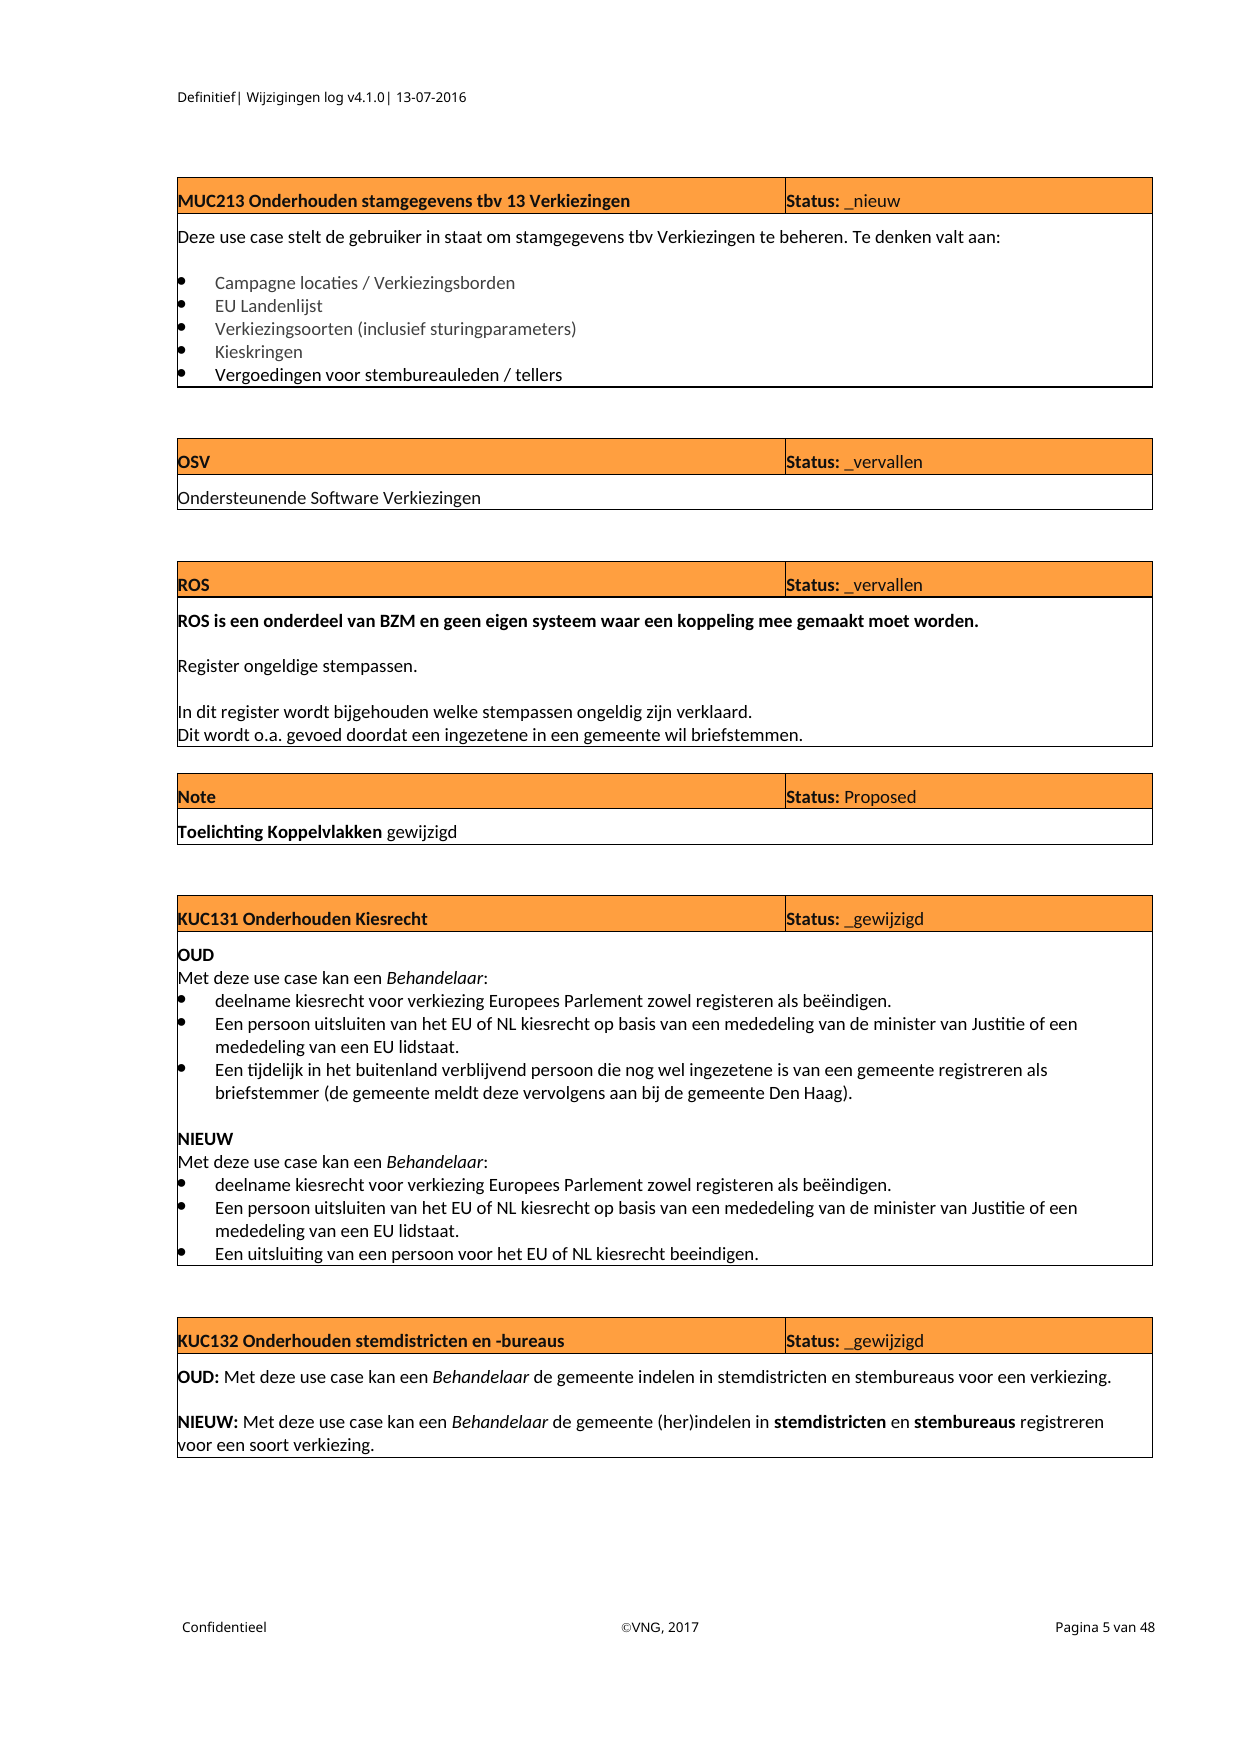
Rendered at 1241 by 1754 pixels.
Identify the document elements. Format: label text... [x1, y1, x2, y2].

table_header KUC131 Onderhouden Kiesrecht [178, 896, 785, 931]
table_header ROS [178, 562, 785, 596]
table_cell Ondersteunende Software Verkiezingen [178, 475, 1152, 509]
table_header Note [178, 774, 785, 808]
table_header Status: _vervallen [786, 439, 1152, 474]
table_cell OUD Met deze use case kan een Behandelaar: deelname kiesrecht voor verkiezing Europees Parlement zowel registeren als beëindigen. Een persoon uitsluiten van het EU of NL kiesrecht op basis van een mededeling van de minister van Justitie of een mededeling van een EU lidstaat. Een tijdelijk in het buitenland verblijvend persoon die nog wel ingezetene is van een gemeente registreren als briefstemmer (de gemeente meldt deze vervolgens aan bij de gemeente Den Haag). NIEUW Met deze use case kan een Behandelaar: deelname kiesrecht voor verkiezing Europees Parlement zowel registeren als beëindigen. Een persoon uitsluiten van het EU of NL kiesrecht op basis van een mededeling van de minister van Justitie of een mededeling van een EU lidstaat. Een uitsluiting van een persoon voor het EU of NL kiesrecht beeindigen. [178, 932, 1152, 1265]
table_header MUC213 Onderhouden stamgegevens tbv 13 Verkiezingen [178, 178, 785, 213]
table_header KUC132 Onderhouden stemdistricten en -bureaus [178, 1318, 785, 1353]
table_header OSV [178, 439, 785, 474]
table_cell OUD: Met deze use case kan een Behandelaar de gemeente indelen in stemdistricten en stembureaus voor een verkiezing. NIEUW: Met deze use case kan een Behandelaar de gemeente (her)indelen in stemdistricten en stembureaus registreren voor een soort verkiezing. [178, 1354, 1152, 1457]
table_header Status: _vervallen [786, 562, 1152, 596]
table_cell Toelichting Koppelvlakken gewijzigd [178, 809, 1152, 843]
table_header Status: _nieuw [786, 178, 1152, 213]
table_header Status: _gewijzigd [786, 896, 1152, 931]
table_header Status: _gewijzigd [786, 1318, 1152, 1353]
table_header Status: Proposed [786, 774, 1152, 808]
table_cell ROS is een onderdeel van BZM en geen eigen systeem waar een koppeling mee gemaakt moet worden. Register ongeldige stempassen. In dit register wordt bijgehouden welke stempassen ongeldig zijn verklaard. Dit wordt o.a. gevoed doordat een ingezetene in een gemeente wil briefstemmen. [178, 598, 1152, 746]
table_cell Deze use case stelt de gebruiker in staat om stamgegevens tbv Verkiezingen te beheren. Te denken valt aan: Campagne locaties / Verkiezingsborden EU Landenlijst Verkiezingsoorten (inclusief sturingparameters) Kieskringen Vergoedingen voor stembureauleden / tellers [178, 214, 1152, 386]
